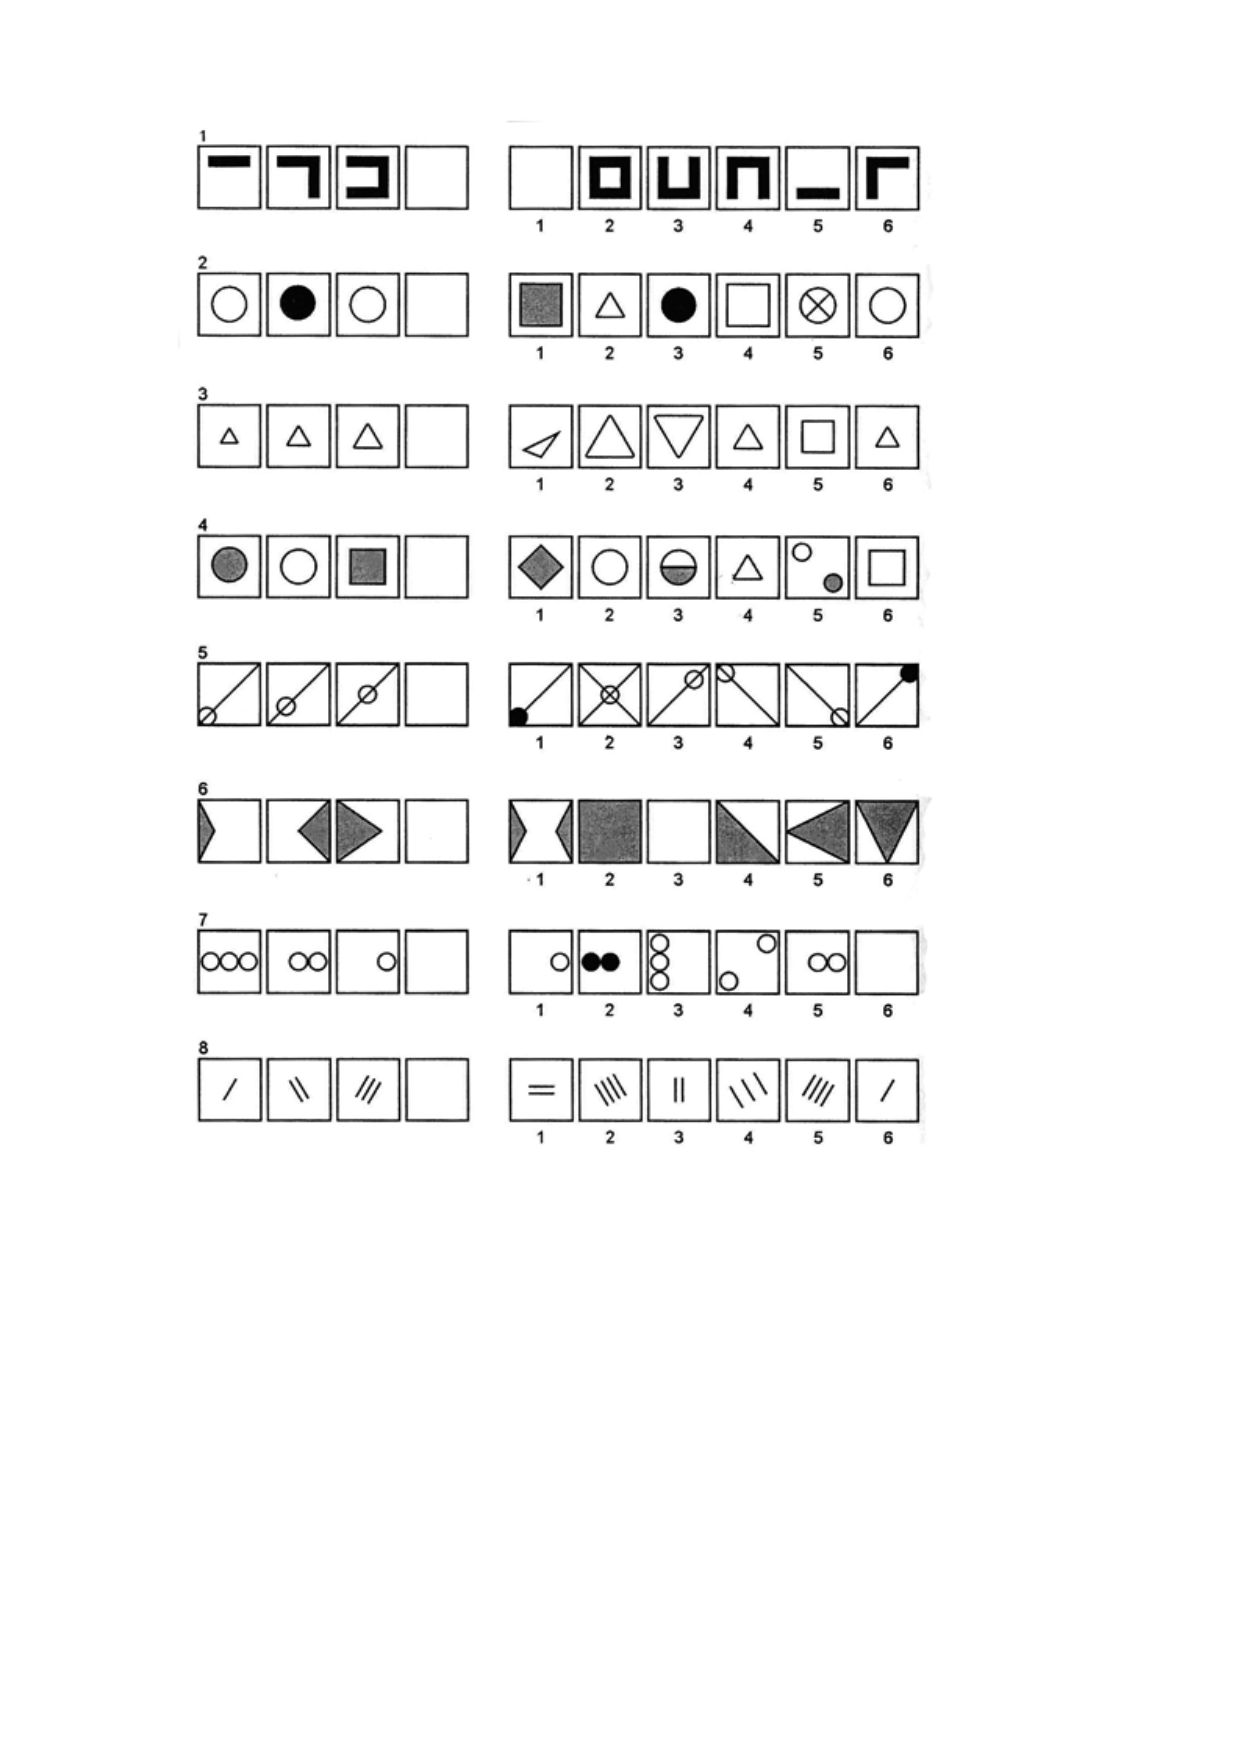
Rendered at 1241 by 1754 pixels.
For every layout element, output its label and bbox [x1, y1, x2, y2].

picture [177, 118, 943, 1174]
